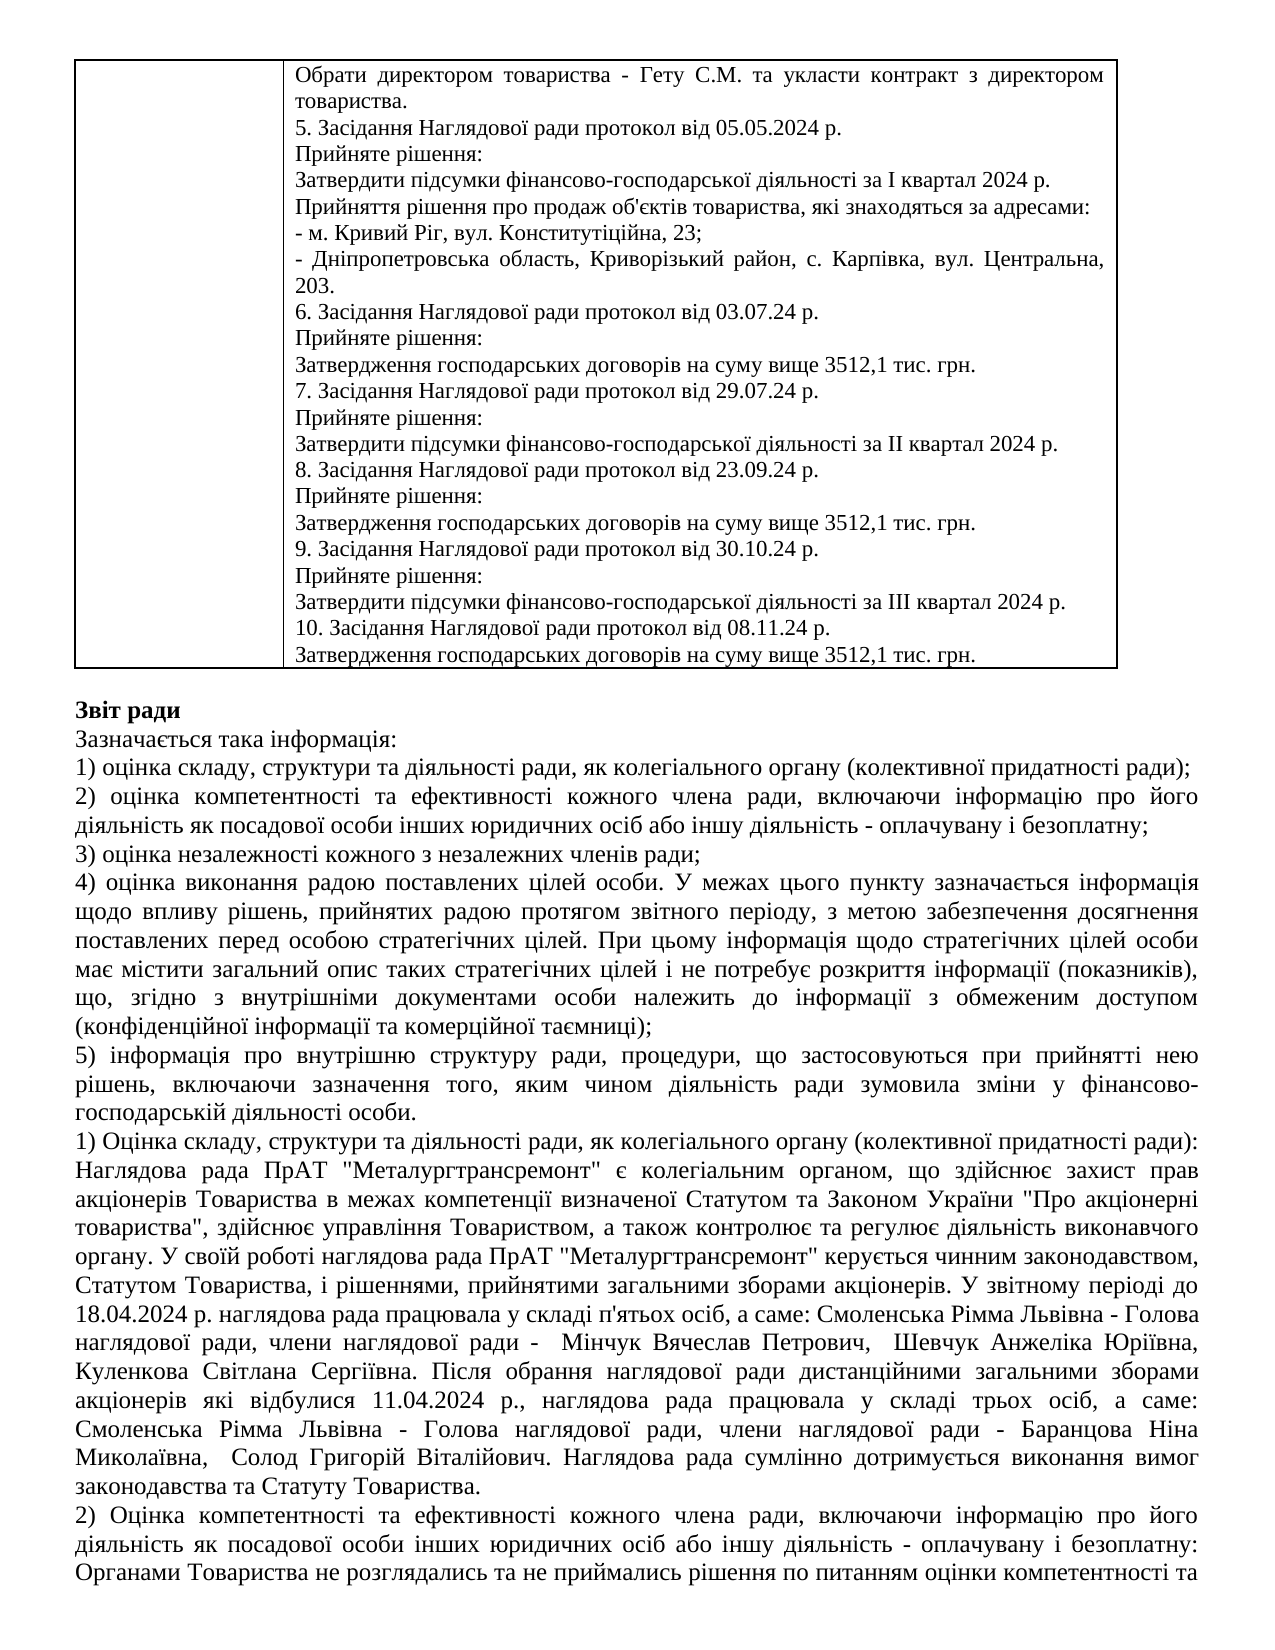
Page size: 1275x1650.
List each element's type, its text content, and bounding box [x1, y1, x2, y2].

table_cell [284, 61, 1116, 667]
text 2) оцiнка компетентностi та ефективностi кожного члена ради, включаючи iнформацiю про його дiяльнiсть як посадової особи iнших юридичних осiб або iншу дiяльнiсть - оплачувану i безоплатну; [75, 781, 1200, 839]
text 3) оцiнка незалежностi кожного з незалежних членiв ради; [75, 839, 1200, 867]
text 1) Оцiнка складу, структури та дiяльностi ради, як колегiального органу (колективної придатностi ради): Наглядова рада ПрАТ "Металургтрансремонт" є колегiальним органом, що здiйснює захист прав акцiонерiв Товариства в межах компетенцiї визначеної Статутом та Законом України "Про акцiонернi товариства", здiйснює управлiння Товариством, а також контролює та регулює дiяльнiсть виконавчого органу. У своїй роботi наглядова рада ПрАТ "Металургтрансремонт" керується чинним законодавством, Статутом Товариства, i рiшеннями, прийнятими загальними зборами акцiонерiв. У звiтному перiодi до 18.04.2024 р. наглядова рада працювала у складi п'ятьох осiб, а саме: Смоленська Рiмма Львiвна - Голова наглядової ради, члени наглядової ради - Мiнчук Вячеслав Петрович, Шевчук Анжелiка Юрiївна, Куленкова Свiтлана Сергiївна. Пiсля обрання наглядової ради дистанцiйними загальними зборами акцiонерiв якi вiдбулися 11.04.2024 р., наглядова рада працювала у складi трьох осiб, а саме: Смоленська Рiмма Львiвна - Голова наглядової ради, члени наглядової ради - Баранцова Нiна Миколаївна, Солод Григорiй Вiталiйович. Наглядова рада сумлiнно дотримується виконання вимог законодавства та Статуту Товариства. [75, 1126, 1200, 1500]
text Зазначається така iнформацiя: [75, 724, 1200, 752]
text 1) оцiнка складу, структури та дiяльностi ради, як колегiального органу (колективної придатностi ради); [75, 752, 1200, 781]
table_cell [76, 61, 283, 667]
text 4) оцiнка виконання радою поставлених цiлей особи. У межах цього пункту зазначається iнформацiя щодо впливу рiшень, прийнятих радою протягом звiтного перiоду, з метою забезпечення досягнення поставлених перед особою стратегiчних цiлей. При цьому iнформацiя щодо стратегiчних цiлей особи має мiстити загальний опис таких стратегiчних цiлей i не потребує розкриття iнформацiї (показникiв), що, згiдно з внутрiшнiми документами особи належить до iнформацiї з обмеженим доступом (конфiденцiйної iнформацiї та комерцiйної таємницi); [75, 867, 1200, 1040]
text 5) iнформацiя про внутрiшню структуру ради, процедури, що застосовуються при прийняттi нею рiшень, включаючи зазначення того, яким чином дiяльнiсть ради зумовила змiни у фiнансово-господарськiй дiяльностi особи. [75, 1040, 1200, 1126]
text Звіт ради [75, 695, 1200, 724]
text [75, 1500, 1200, 1586]
